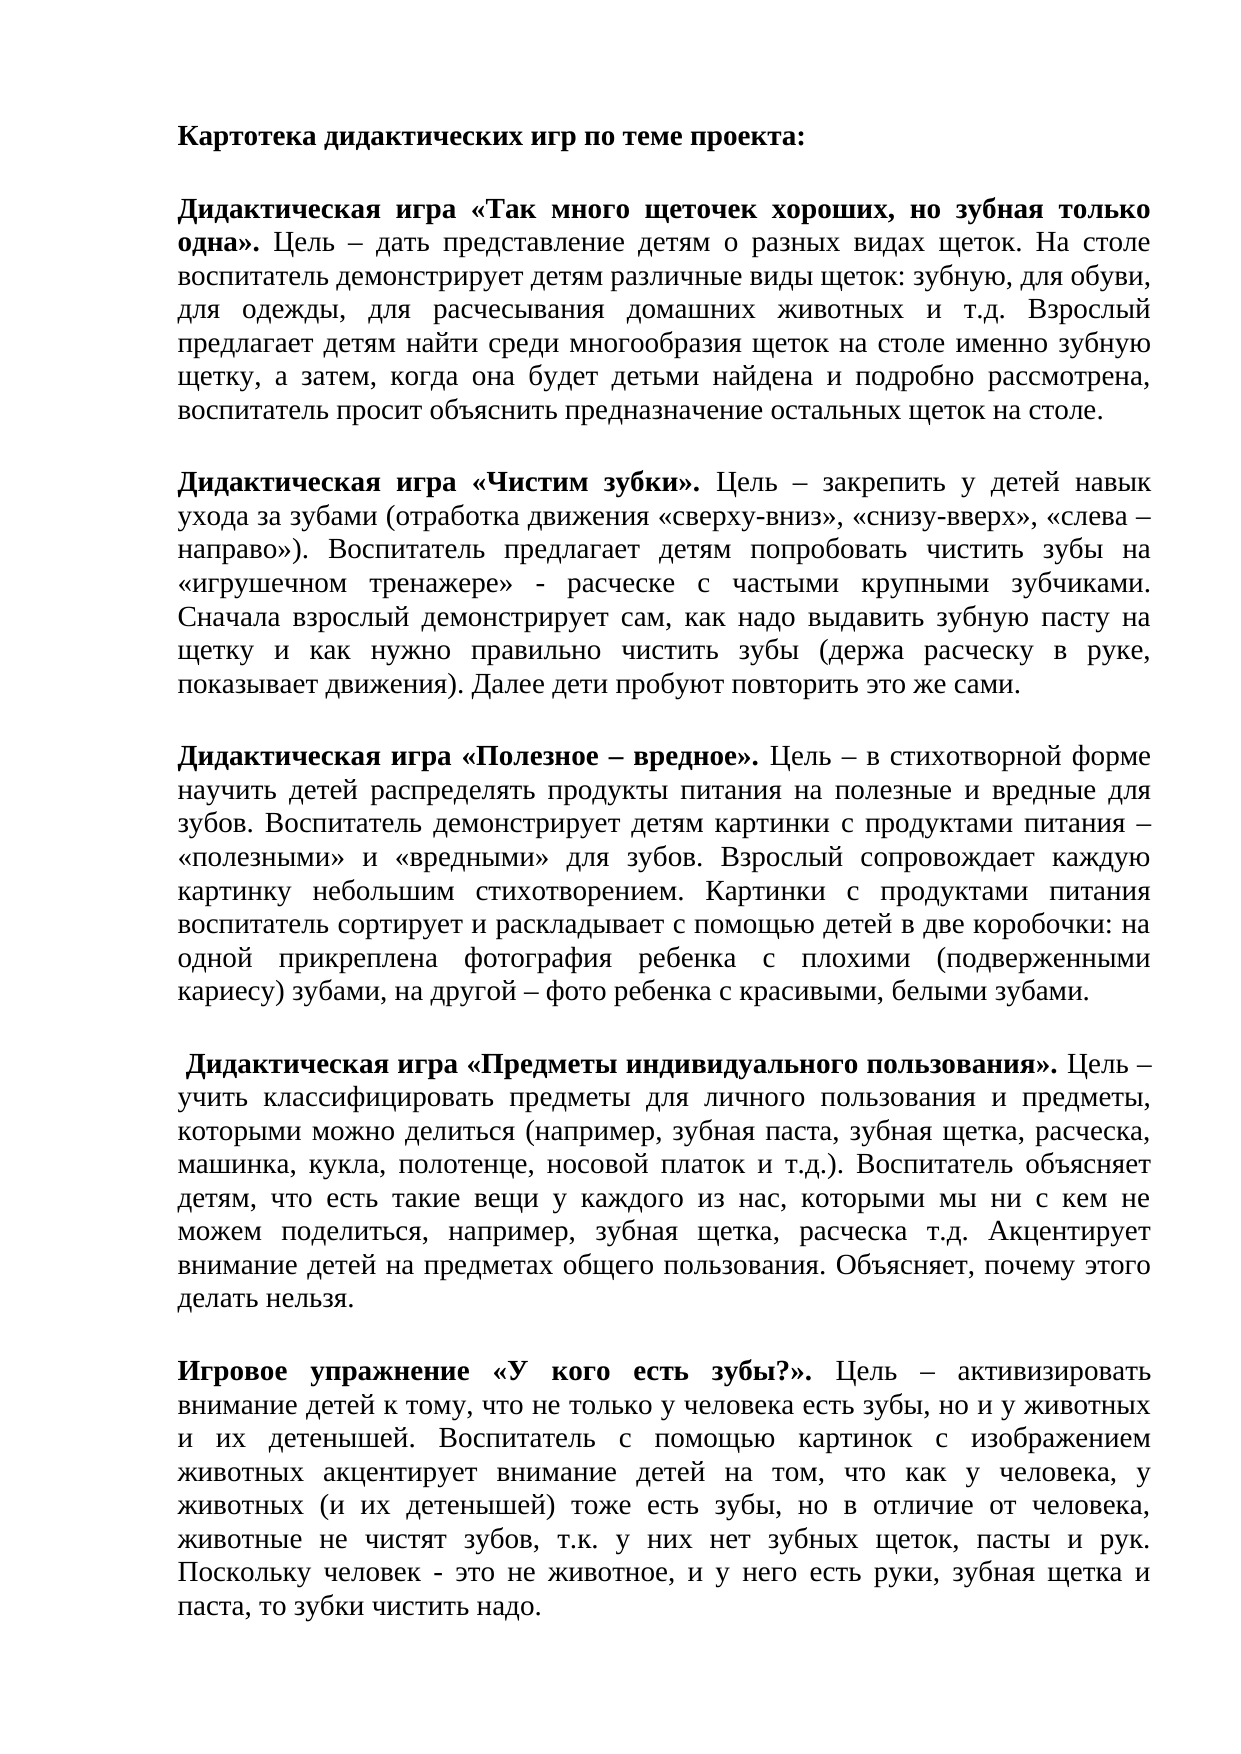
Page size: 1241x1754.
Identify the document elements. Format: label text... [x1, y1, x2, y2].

text Дидактическая игра «Полезное – вредное». Цель – в стихотворной форме научить детей распределять продукты питания на полезные и вредные для зубов. Воспитатель демонстрирует детям картинки с продуктами питания – «полезными» и «вредными» для зубов. Взрослый сопровождает каждую картинку небольшим стихотворением. Картинки с продуктами питания воспитатель сортирует и раскладывает с помощью детей в две коробочки: на одной прикреплена фотография ребенка с плохими (подверженными кариесу) зубами, на другой – фото ребенка с красивыми, белыми зубами. [177, 738, 1152, 1007]
text Картотека дидактических игр по теме проекта: [177, 118, 1152, 152]
text Игровое упражнение «У кого есть зубы?». Цель – активизировать внимание детей к тому, что не только у человека есть зубы, но и у животных и их детенышей. Воспитатель с помощью картинок с изображением животных акцентирует внимание детей на том, что как у человека, у животных (и их детенышей) тоже есть зубы, но в отличие от человека, животные не чистят зубов, т.к. у них нет зубных щеток, пасты и рук. Поскольку человек - это не животное, и у него есть руки, зубная щетка и паста, то зубки чистить надо. [177, 1353, 1152, 1622]
text Дидактическая игра «Так много щеточек хороших, но зубная только одна». Цель – дать представление детям о разных видах щеток. На столе воспитатель демонстрирует детям различные виды щеток: зубную, для обуви, для одежды, для расчесывания домашних животных и т.д. Взрослый предлагает детям найти среди многообразия щеток на столе именно зубную щетку, а затем, когда она будет детьми найдена и подробно рассмотрена, воспитатель просит объяснить предназначение остальных щеток на столе. [177, 191, 1152, 426]
text Дидактическая игра «Чистим зубки». Цель – закрепить у детей навык ухода за зубами (отработка движения «сверху-вниз», «снизу-вверх», «слева – направо»). Воспитатель предлагает детям попробовать чистить зубы на «игрушечном тренажере» - расческе с частыми крупными зубчиками. Сначала взрослый демонстрирует сам, как надо выдавить зубную пасту на щетку и как нужно правильно чистить зубы (держа расческу в руке, показывает движения). Далее дети пробуют повторить это же сами. [177, 464, 1152, 699]
text Дидактическая игра «Предметы индивидуального пользования». Цель – учить классифицировать предметы для личного пользования и предметы, которыми можно делиться (например, зубная паста, зубная щетка, расческа, машинка, кукла, полотенце, носовой платок и т.д.). Воспитатель объясняет детям, что есть такие вещи у каждого из нас, которыми мы ни с кем не можем поделиться, например, зубная щетка, расческа т.д. Акцентирует внимание детей на предметах общего пользования. Объясняет, почему этого делать нельзя. [177, 1046, 1152, 1314]
